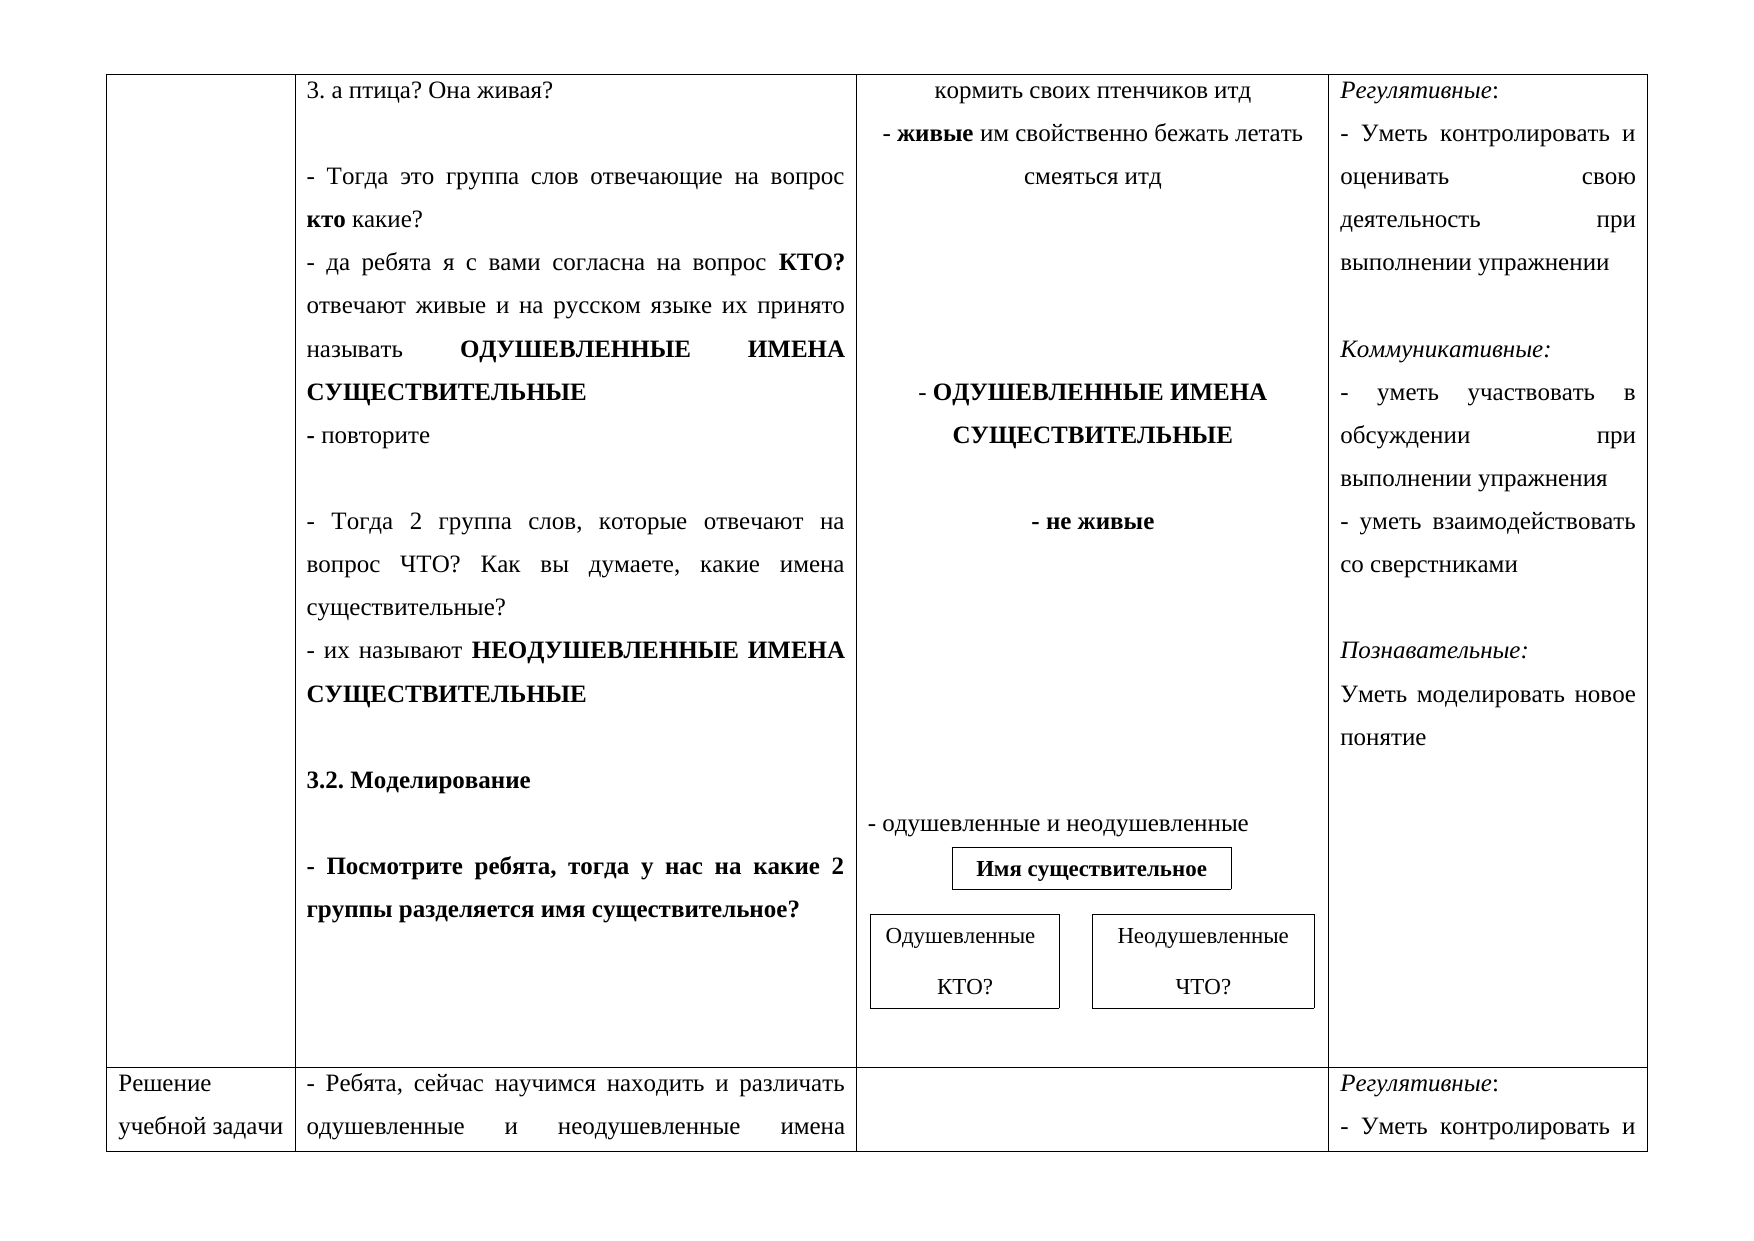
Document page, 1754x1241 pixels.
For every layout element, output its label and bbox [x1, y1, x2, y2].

table_cell [107, 75, 295, 1067]
table_cell [1329, 75, 1647, 1067]
table_cell [296, 1068, 856, 1151]
table_cell [857, 75, 1328, 1067]
table_cell [857, 1068, 1328, 1151]
table_cell [107, 1068, 295, 1151]
table_cell [1329, 1068, 1647, 1151]
table_cell [296, 75, 856, 1067]
